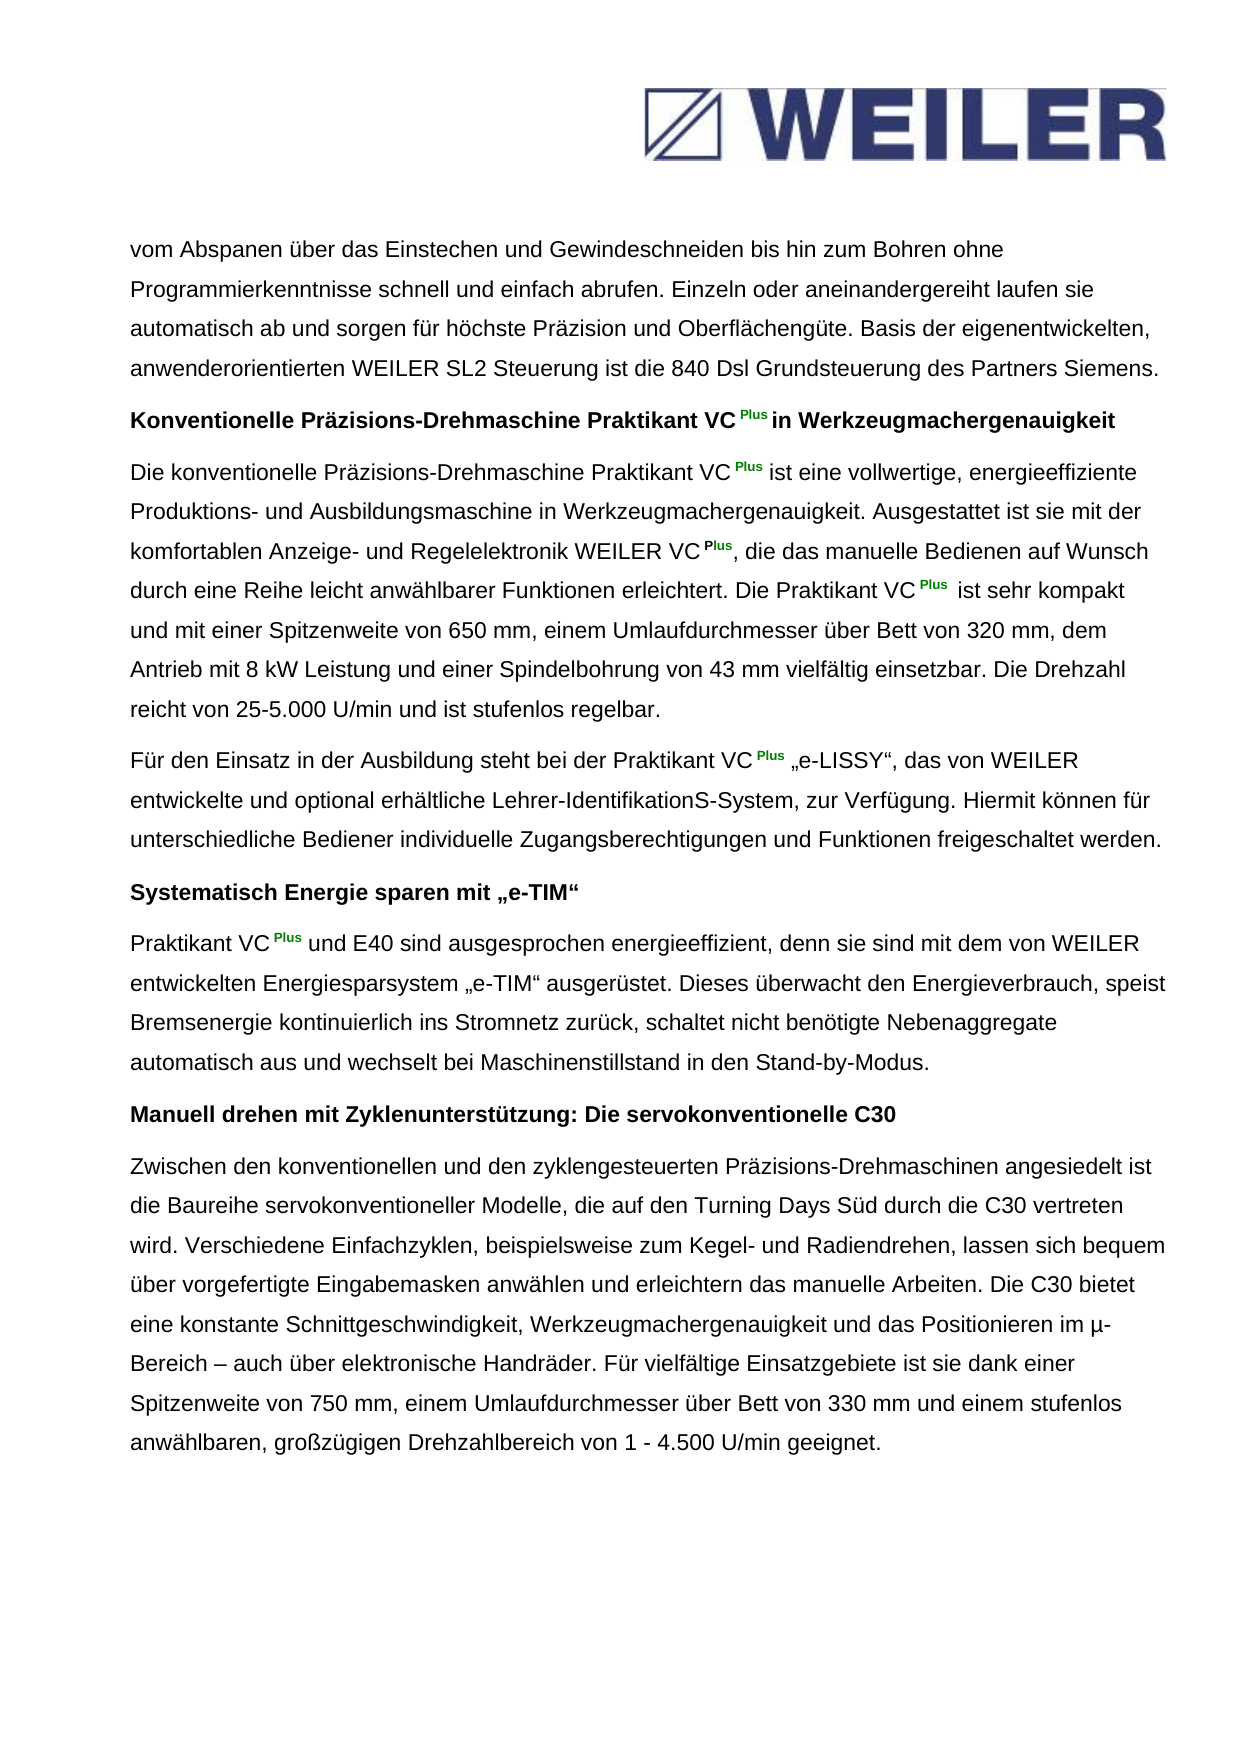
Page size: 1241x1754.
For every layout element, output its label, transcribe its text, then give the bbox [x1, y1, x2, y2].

text Für den Einsatz in der Ausbildung steht bei der Praktikant VC Plus „e-LISSY“, das von WEILER entwickelte und optional erhältliche Lehrer-IdentifikationS-System, zur Verfügung. Hiermit können für unterschiedliche Bediener individuelle Zugangsberechtigungen und Funktionen freigeschaltet werden. [130, 747, 1167, 853]
text Praktikant VC Plus und E40 sind ausgesprochen energieeffizient, denn sie sind mit dem von WEILER entwickelten Energiesparsystem „e-TIM“ ausgerüstet. Dieses überwacht den Energieverbrauch, speist Bremsenergie kontinuierlich ins Stromnetz zurück, schaltet nicht benötigte Nebenaggregate automatisch aus und wechselt bei Maschinenstillstand in den Stand-by-Modus. [130, 930, 1167, 1075]
picture [644, 88, 1167, 161]
text Systematisch Energie sparen mit „e-TIM“ [130, 878, 1167, 905]
text Zwischen den konventionellen und den zyklengesteuerten Präzisions-Drehmaschinen angesiedelt ist die Baureihe servokonventioneller Modelle, die auf den Turning Days Süd durch die C30 vertreten wird. Verschiedene Einfachzyklen, beispielsweise zum Kegel- und Radiendrehen, lassen sich bequem über vorgefertigte Eingabemasken anwählen und erleichtern das manuelle Arbeiten. Die C30 bietet eine konstante Schnittgeschwindigkeit, Werkzeugmachergenauigkeit und das Positionieren im µ-Bereich – auch über elektronische Handräder. Für vielfältige Einsatzgebiete ist sie dank einer Spitzenweite von 750 mm, einem Umlaufdurchmesser über Bett von 330 mm und einem stufenlos anwählbaren, großzügigen Drehzahlbereich von 1 - 4.500 U/min geeignet. [130, 1153, 1167, 1456]
text Konventionelle Präzisions-Drehmaschine Praktikant VC Plus in Werkzeugmachergenauigkeit [130, 407, 1167, 433]
text Die konventionelle Präzisions-Drehmaschine Praktikant VC Plus ist eine vollwertige, energieeffiziente Produktions- und Ausbildungsmaschine in Werkzeugmachergenauigkeit. Ausgestattet ist sie mit der komfortablen Anzeige- und Regelelektronik WEILER VC Plus, die das manuelle Bedienen auf Wunsch durch eine Reihe leicht anwählbarer Funktionen erleichtert. Die Praktikant VC Plus ist sehr kompakt und mit einer Spitzenweite von 650 mm, einem Umlaufdurchmesser über Bett von 320 mm, dem Antrieb mit 8 kW Leistung und einer Spindelbohrung von 43 mm vielfältig einsetzbar. Die Drehzahl reicht von 25-5.000 U/min und ist stufenlos regelbar. [130, 459, 1167, 722]
text Manuell drehen mit Zyklenunterstützung: Die servokonventionelle C30 [130, 1101, 1167, 1127]
